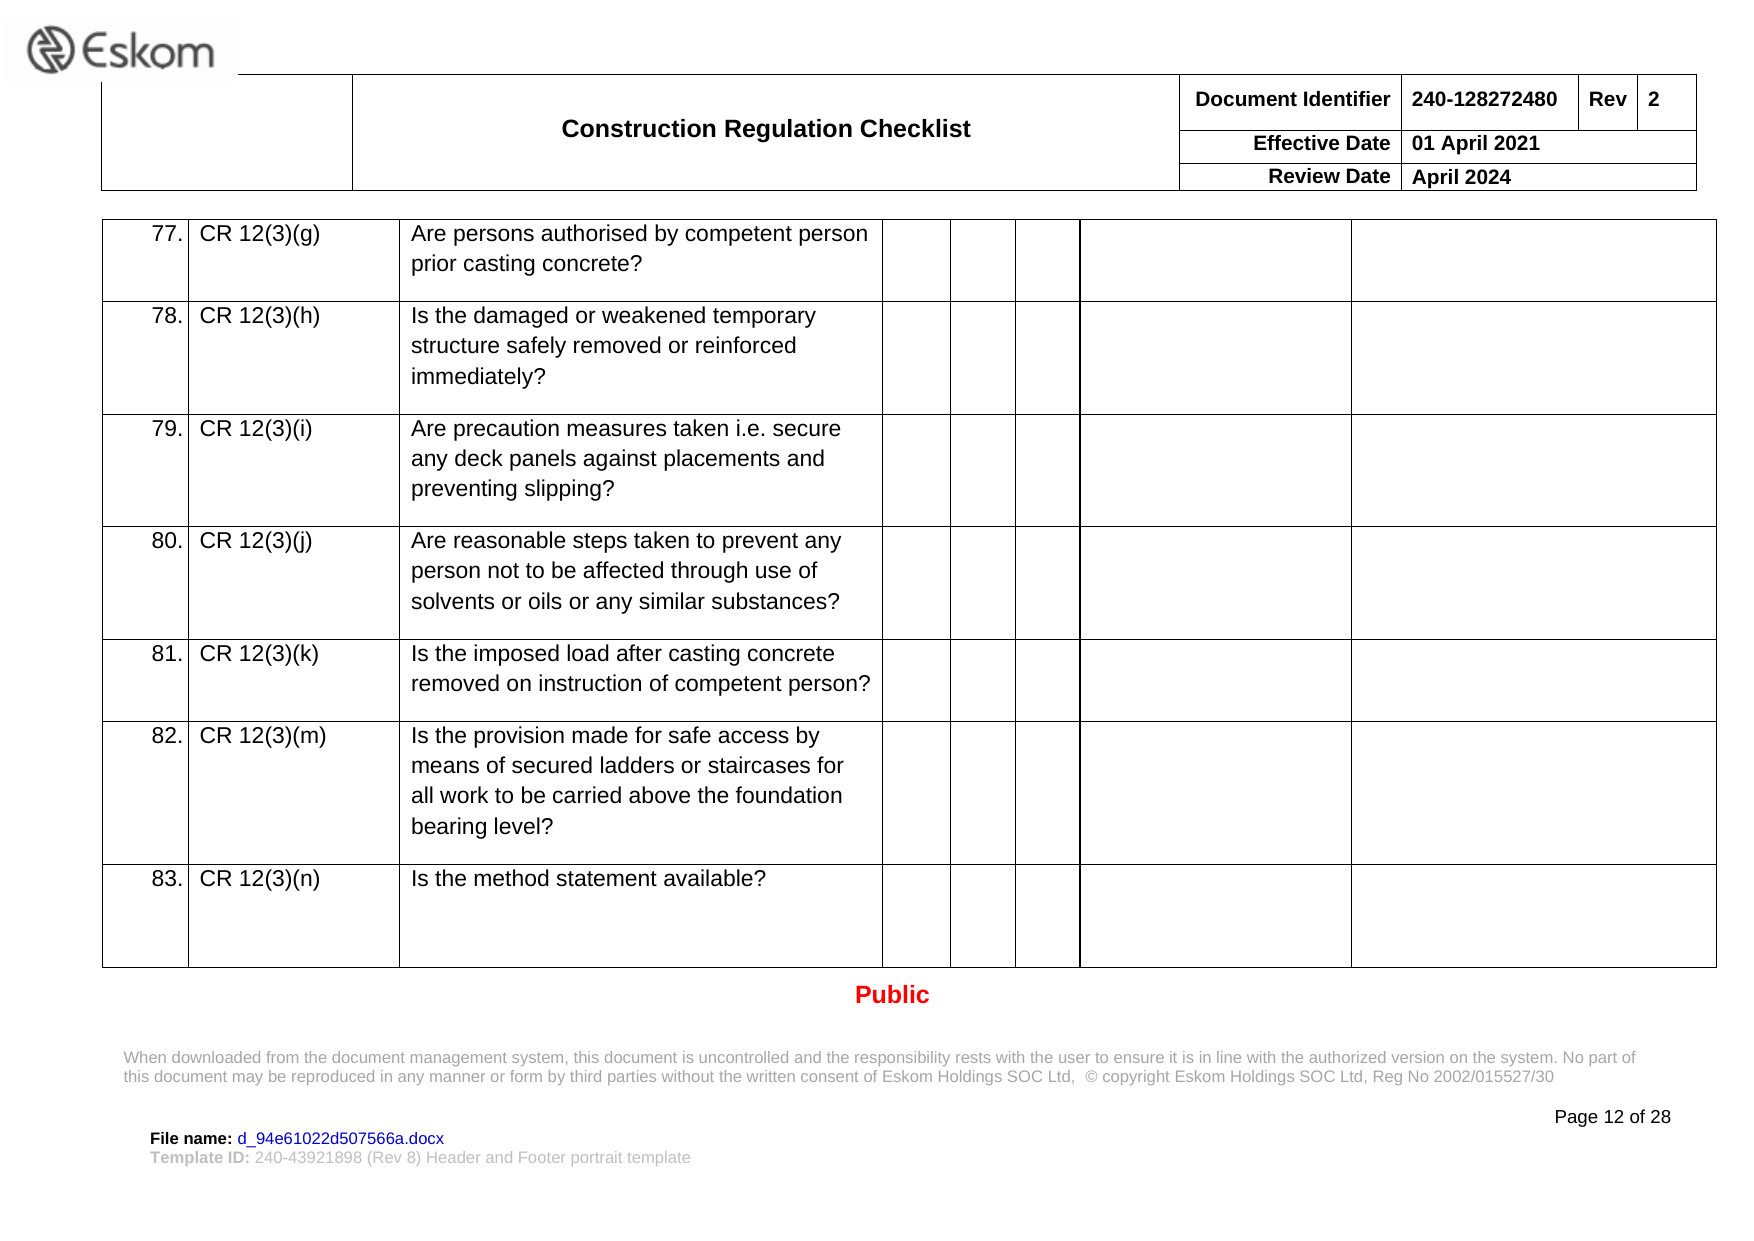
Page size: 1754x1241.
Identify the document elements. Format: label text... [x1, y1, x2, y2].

table_cell [1016, 527, 1079, 639]
table_cell [951, 865, 1015, 967]
table_cell [951, 722, 1015, 864]
table_cell [1081, 302, 1351, 414]
table_cell [1016, 415, 1079, 526]
table_cell [103, 220, 188, 301]
table_cell [1081, 640, 1351, 721]
table_cell [883, 722, 950, 864]
table_cell [103, 865, 188, 967]
table_cell [1081, 527, 1351, 639]
table_cell [1352, 302, 1716, 414]
table_cell [1352, 527, 1716, 639]
table_cell [1081, 220, 1351, 301]
table_cell [883, 415, 950, 526]
table_cell [1016, 865, 1079, 967]
table_cell CR 12(3)(h) [189, 302, 399, 414]
table_cell [883, 302, 950, 414]
table_cell [951, 640, 1015, 721]
table_cell Are reasonable steps taken to prevent any person not to be affected through use of solvents or oils or any similar substances? [400, 527, 882, 639]
table_cell [1352, 640, 1716, 721]
table_cell [1352, 220, 1716, 301]
table_cell [103, 527, 188, 639]
table_cell [103, 722, 188, 864]
table_cell CR 12(3)(k) [189, 640, 399, 721]
table_cell [951, 527, 1015, 639]
table_cell [951, 415, 1015, 526]
table_cell CR 12(3)(n) [189, 865, 399, 967]
table_cell [1081, 865, 1351, 967]
table_cell [883, 527, 950, 639]
table_cell [1016, 722, 1079, 864]
table_cell CR 12(3)(i) [189, 415, 399, 526]
table_cell [1081, 722, 1351, 864]
table_cell [951, 220, 1015, 301]
table_cell [1016, 220, 1079, 301]
table_cell [883, 220, 950, 301]
table_cell [883, 865, 950, 967]
table_cell Is the imposed load after casting concrete removed on instruction of competent person? [400, 640, 882, 721]
table_cell [103, 415, 188, 526]
table_cell [1081, 415, 1351, 526]
table_cell [951, 302, 1015, 414]
table_cell [1016, 640, 1079, 721]
table_cell [1352, 415, 1716, 526]
table_cell [1352, 722, 1716, 864]
table_cell [103, 640, 188, 721]
table_cell CR 12(3)(g) [189, 220, 399, 301]
table_cell [1016, 302, 1079, 414]
table_cell Are persons authorised by competent person prior casting concrete? [400, 220, 882, 301]
table_cell CR 12(3)(j) [189, 527, 399, 639]
table_cell [1352, 865, 1716, 967]
table_cell Are precaution measures taken i.e. secure any deck panels against placements and preventing slipping? [400, 415, 882, 526]
table_cell Is the provision made for safe access by means of secured ladders or staircases for all work to be carried above the foundation bearing level? [400, 722, 882, 864]
table_cell Is the method statement available? [400, 865, 882, 967]
table_cell [883, 640, 950, 721]
table_cell Is the damaged or weakened temporary structure safely removed or reinforced immediately? [400, 302, 882, 414]
table_cell [103, 302, 188, 414]
table_cell CR 12(3)(m) [189, 722, 399, 864]
